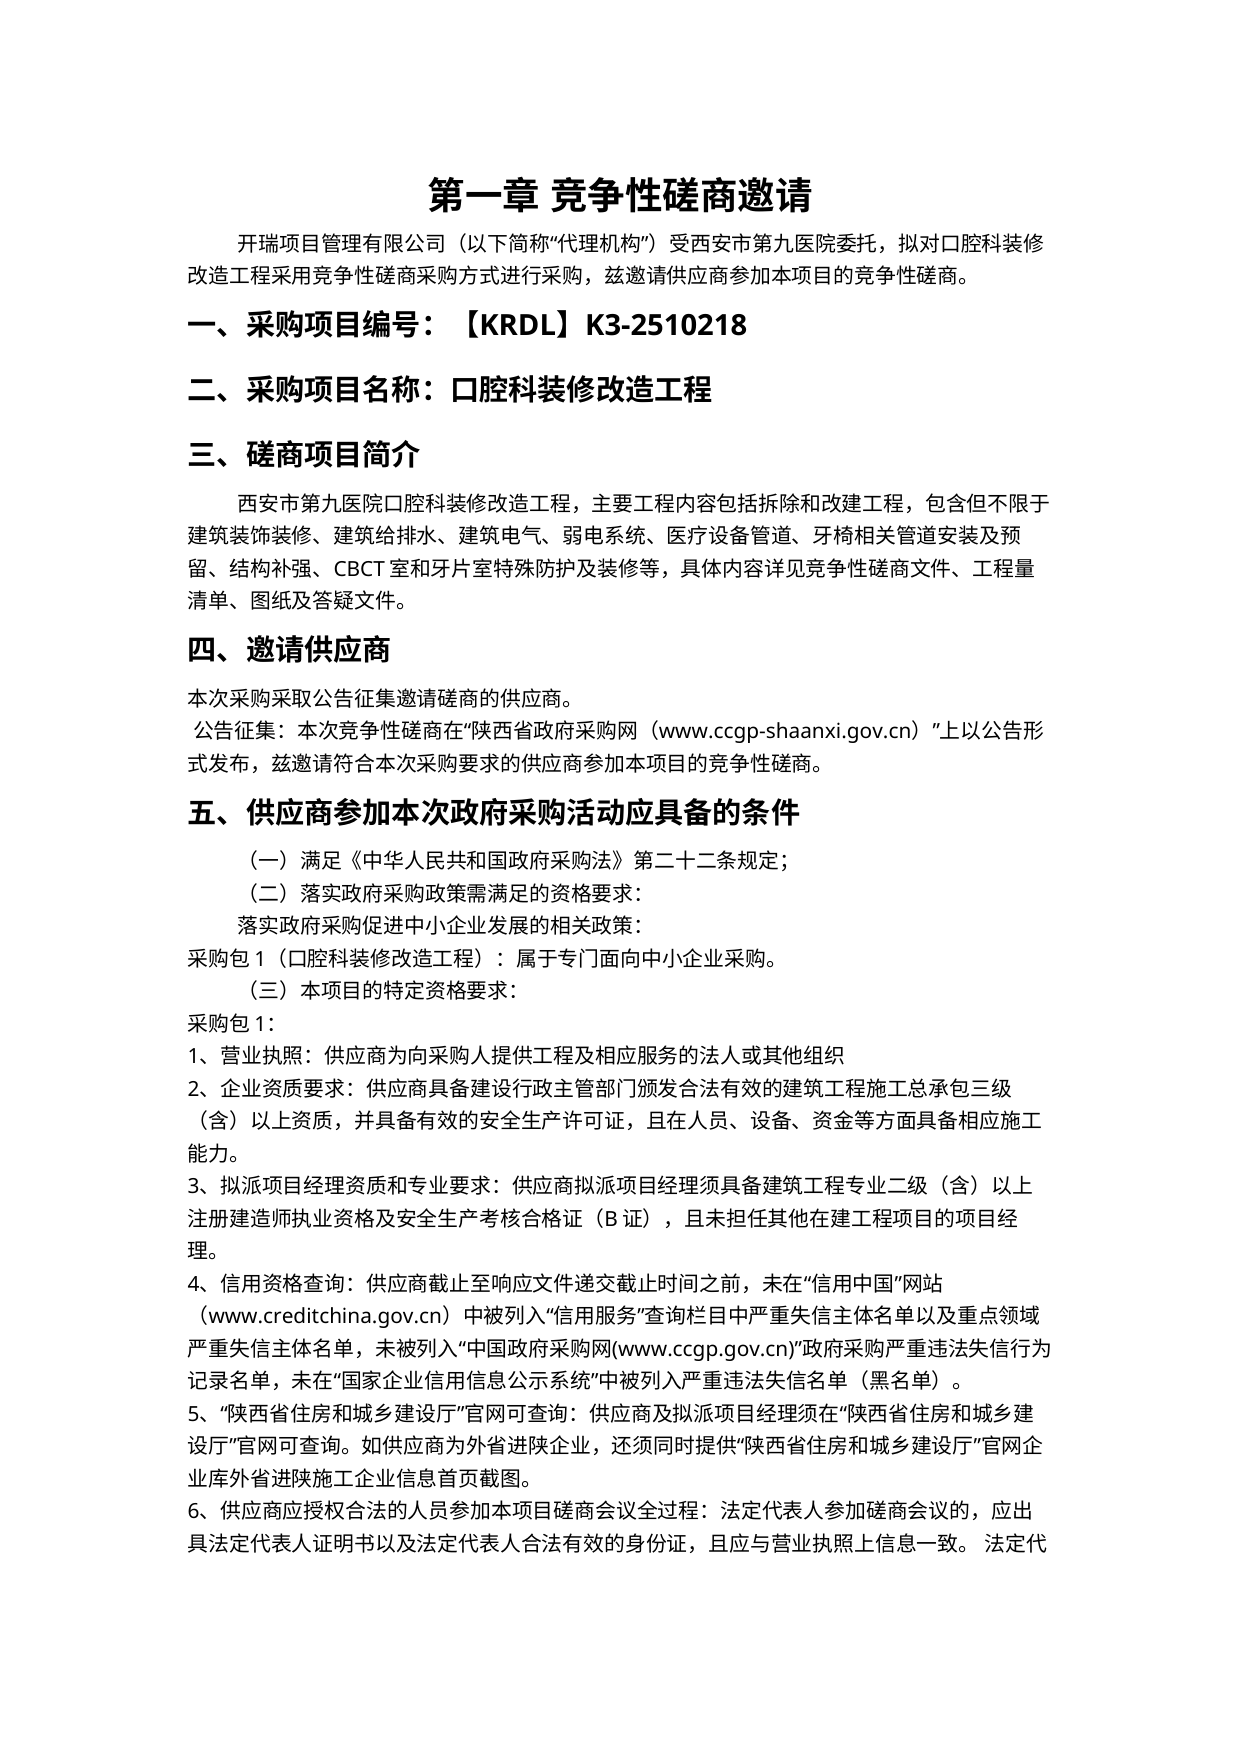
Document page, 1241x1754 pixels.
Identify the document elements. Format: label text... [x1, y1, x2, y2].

text （三）本项目的特定资格要求： [187, 974, 1053, 1007]
text 5、“陕西省住房和城乡建设厅”官网可查询：供应商及拟派项目经理须在“陕西省住房和城乡建设厅”官网可查询。如供应商为外省进陕企业，还须同时提供“陕西省住房和城乡建设厅”官网企业库外省进陕施工企业信息首页截图。 [187, 1397, 1053, 1494]
text （一）满足《中华人民共和国政府采购法》第二十二条规定； [187, 844, 1053, 877]
text （二）落实政府采购政策需满足的资格要求： [187, 877, 1053, 909]
text 四、邀请供应商 [187, 617, 1053, 682]
text 采购包1（口腔科装修改造工程）：属于专门面向中小企业采购。 [187, 942, 1053, 974]
text 第一章 竞争性磋商邀请 [187, 162, 1053, 227]
text 西安市第九医院口腔科装修改造工程，主要工程内容包括拆除和改建工程，包含但不限于建筑装饰装修、建筑给排水、建筑电气、弱电系统、医疗设备管道、牙椅相关管道安装及预留、结构补强、CBCT室和牙片室特殊防护及装修等，具体内容详见竞争性磋商文件、工程量清单、图纸及答疑文件。 [187, 487, 1053, 617]
text 4、信用资格查询：供应商截止至响应文件递交截止时间之前，未在“信用中国”网站（www.creditchina.gov.cn）中被列入“信用服务”查询栏目中严重失信主体名单以及重点领域严重失信主体名单，未被列入“中国政府采购网(www.ccgp.gov.cn)”政府采购严重违法失信行为记录名单，未在“国家企业信用信息公示系统”中被列入严重违法失信名单（黑名单）。 [187, 1267, 1053, 1397]
text 一、采购项目编号：【KRDL】K3-2510218 [187, 292, 1053, 357]
text 公告征集：本次竞争性磋商在“陕西省政府采购网（www.ccgp-shaanxi.gov.cn）”上以公告形式发布，兹邀请符合本次采购要求的供应商参加本项目的竞争性磋商。 [187, 714, 1053, 779]
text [187, 1494, 1053, 1559]
text 开瑞项目管理有限公司（以下简称“代理机构”）受西安市第九医院委托，拟对口腔科装修改造工程采用竞争性磋商采购方式进行采购，兹邀请供应商参加本项目的竞争性磋商。 [187, 227, 1053, 292]
text 落实政府采购促进中小企业发展的相关政策： [187, 909, 1053, 942]
text 本次采购采取公告征集邀请磋商的供应商。 [187, 682, 1053, 714]
text 三、磋商项目简介 [187, 422, 1053, 487]
text 五、供应商参加本次政府采购活动应具备的条件 [187, 779, 1053, 844]
text 二、采购项目名称：口腔科装修改造工程 [187, 357, 1053, 422]
text 1、营业执照：供应商为向采购人提供工程及相应服务的法人或其他组织 [187, 1039, 1053, 1072]
text 采购包1： [187, 1007, 1053, 1039]
text 3、拟派项目经理资质和专业要求：供应商拟派项目经理须具备建筑工程专业二级（含）以上注册建造师执业资格及安全生产考核合格证（B证），且未担任其他在建工程项目的项目经理。 [187, 1169, 1053, 1267]
text 2、企业资质要求：供应商具备建设行政主管部门颁发合法有效的建筑工程施工总承包三级（含）以上资质，并具备有效的安全生产许可证，且在人员、设备、资金等方面具备相应施工能力。 [187, 1072, 1053, 1169]
